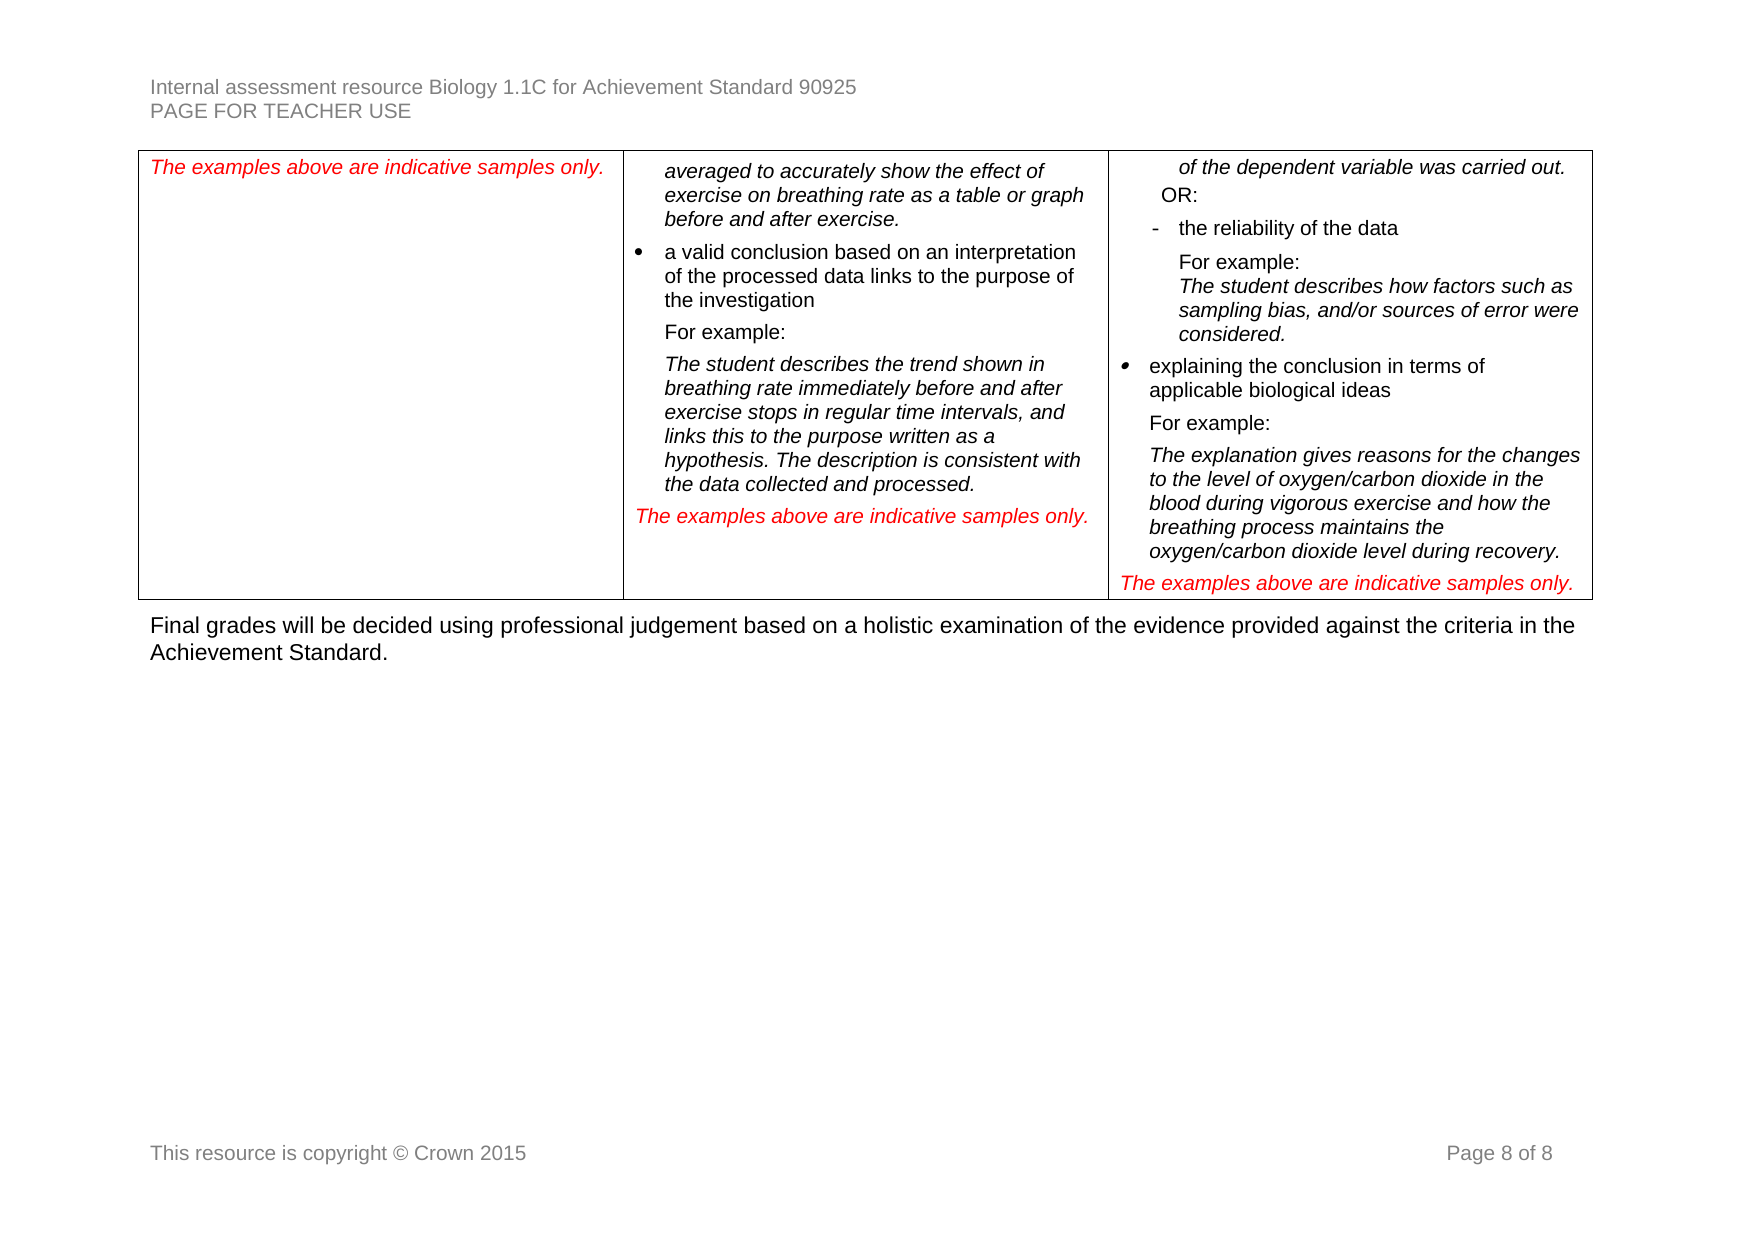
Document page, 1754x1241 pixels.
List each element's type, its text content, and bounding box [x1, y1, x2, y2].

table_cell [139, 151, 623, 599]
text Final grades will be decided using professional judgement based on a holistic examination of the evidence provided against the criteria in the Achievement Standard. [150, 612, 1604, 665]
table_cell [624, 151, 1108, 599]
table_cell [1109, 151, 1592, 599]
